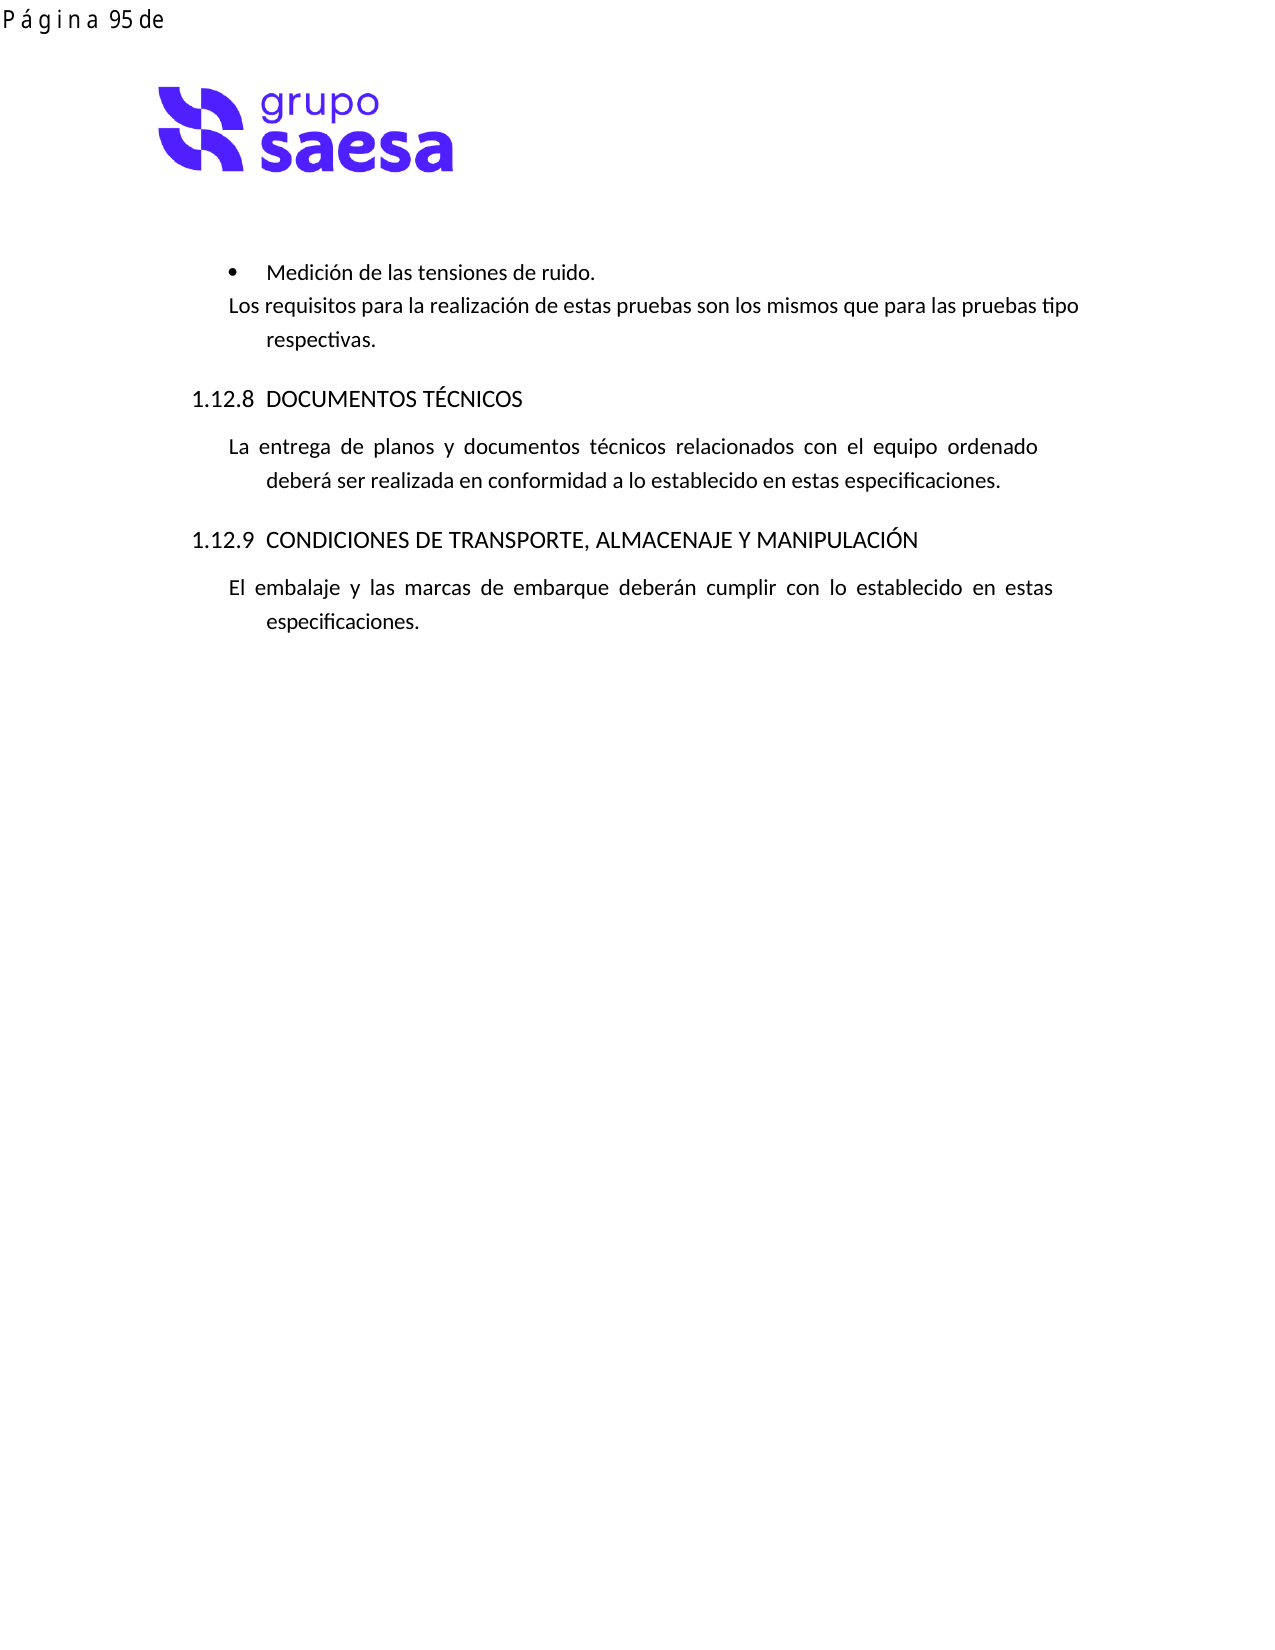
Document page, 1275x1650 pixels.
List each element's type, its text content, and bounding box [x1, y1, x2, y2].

text Los requisitos para la realización de estas pruebas son los mismos que para las pruebas tipo respectivas. [229, 291, 1098, 353]
text El embalaje y las marcas de embarque deberán cumplir con lo establecido en estas especificaciones. [229, 573, 1098, 635]
subtitle DOCUMENTOS TÉCNICOS [191, 383, 1237, 414]
subtitle CONDICIONES DE TRANSPORTE, ALMACENAJE Y MANIPULACIÓN [191, 524, 1237, 555]
picture [150, 80, 457, 175]
list Medición de las tensiones de ruido. [228, 258, 1237, 286]
text La entrega de planos y documentos técnicos relacionados con el equipo ordenado deberá ser realizada en conformidad a lo establecido en estas especificaciones. [229, 432, 1098, 494]
